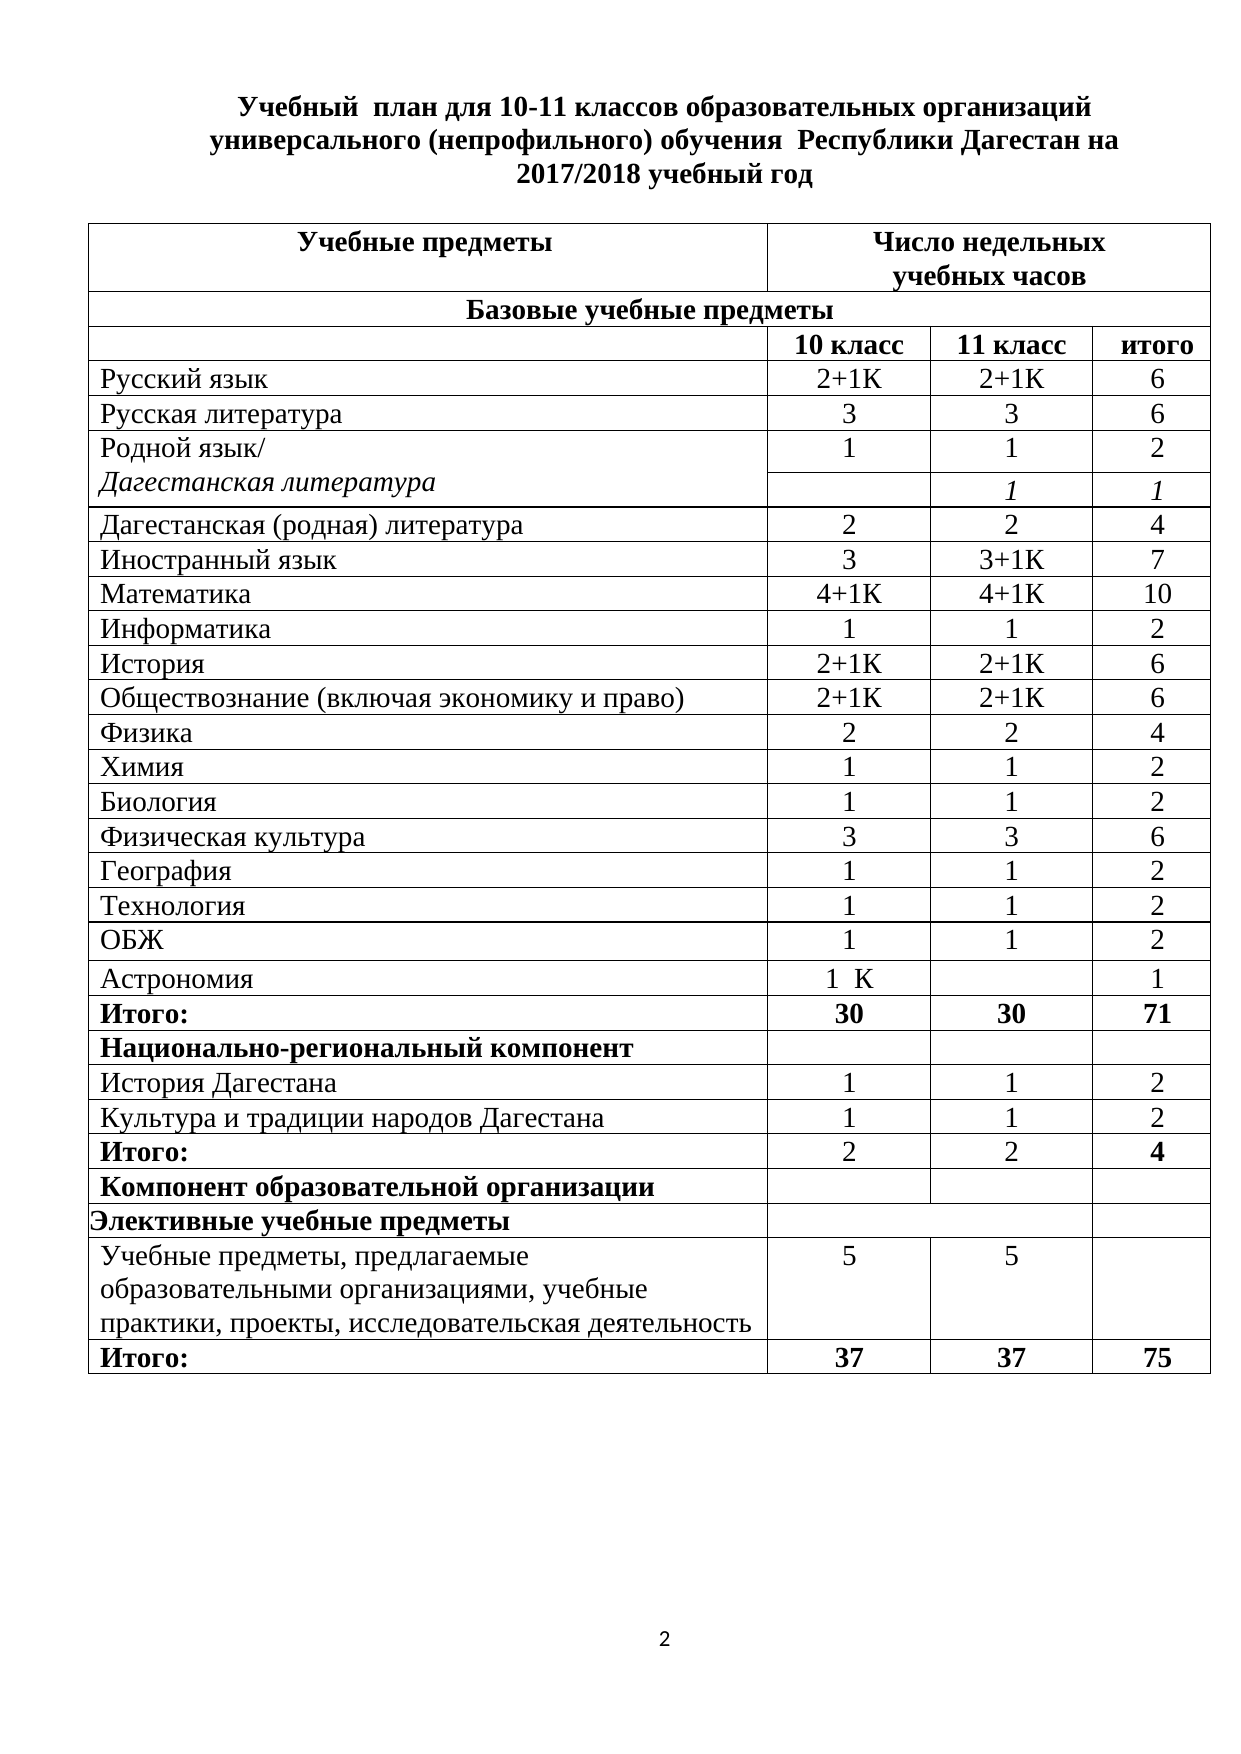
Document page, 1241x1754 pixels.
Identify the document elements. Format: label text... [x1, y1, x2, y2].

table_cell [768, 1204, 1092, 1237]
table_cell 2 [1093, 431, 1210, 472]
table_cell 2+1К [931, 646, 1092, 679]
table_cell Биология [89, 784, 767, 818]
table_cell 3 [931, 396, 1092, 429]
table_cell [1093, 1204, 1210, 1237]
table_cell 3 [768, 396, 930, 429]
table_cell 1 [768, 923, 930, 960]
table_cell Родной язык/ Дагестанская литература [89, 431, 767, 506]
table_cell 4 [1093, 1134, 1210, 1168]
table_cell 1 [931, 784, 1092, 818]
table_cell 2+1К [931, 361, 1092, 395]
table_cell 11 класс [931, 327, 1092, 360]
table_cell Иностранный язык [89, 542, 767, 576]
table_cell [1093, 1238, 1210, 1339]
table_cell 1 [931, 431, 1092, 472]
table_cell [1093, 1169, 1210, 1202]
table_cell Национально-региональный компонент [89, 1031, 767, 1064]
table_cell 10 [1093, 577, 1210, 610]
table_cell Русский язык [89, 361, 767, 395]
table_cell 2 [768, 1134, 930, 1168]
table_cell Астрономия [89, 961, 767, 995]
table_cell Русская литература [89, 396, 767, 429]
table_cell 2 [768, 715, 930, 748]
table_cell 5 [768, 1238, 930, 1339]
table_cell 1 [768, 888, 930, 921]
table_cell Культура и традиции народов Дагестана [89, 1100, 767, 1133]
table_cell Химия [89, 750, 767, 783]
table_cell [768, 1031, 930, 1064]
table_cell 6 [1093, 361, 1210, 395]
table_cell Физическая культура [89, 819, 767, 852]
table_cell Физика [89, 715, 767, 748]
table_cell 2+1К [768, 680, 930, 714]
table_cell [931, 961, 1092, 995]
table_cell Дагестанская (родная) литература [89, 508, 767, 541]
table_cell 1 [931, 611, 1092, 645]
table_cell Итого: [89, 1340, 767, 1373]
table_cell 1 [931, 923, 1092, 960]
table_cell 37 [931, 1340, 1092, 1373]
table_cell 75 [1093, 1340, 1210, 1373]
table_cell 2 [931, 508, 1092, 541]
table_cell 2 [1093, 611, 1210, 645]
table_cell История [89, 646, 767, 679]
table_header Число недельных учебных часов [768, 224, 1210, 291]
table_cell 2 [931, 715, 1092, 748]
table_cell Технология [89, 888, 767, 921]
table_cell 2 [1093, 1065, 1210, 1099]
table_cell Итого: [89, 1134, 767, 1168]
table_cell 71 [1093, 996, 1210, 1029]
table_cell [1093, 1031, 1210, 1064]
table_cell 1 [768, 1100, 930, 1133]
table_cell 1 [931, 473, 1092, 506]
title Учебный план для 10-11 классов образовательных организаций универсального (непрофильного) обучения Республики Дагестан на 2017/2018 учебный год [177, 89, 1152, 189]
table_cell Информатика [89, 611, 767, 645]
table_cell 2 [768, 508, 930, 541]
table_cell 4 [1093, 715, 1210, 748]
table_cell 6 [1093, 819, 1210, 852]
table_cell 2+1К [931, 680, 1092, 714]
table_cell ОБЖ [89, 923, 767, 960]
table_header Учебные предметы [89, 224, 767, 291]
table_cell 2 [1093, 853, 1210, 887]
table_cell 1 К [768, 961, 930, 995]
table_cell История Дагестана [89, 1065, 767, 1099]
table_cell 1 [768, 431, 930, 472]
table_cell [768, 1169, 930, 1202]
table_cell 2 [1093, 888, 1210, 921]
table_cell 30 [931, 996, 1092, 1029]
table_cell Учебные предметы, предлагаемые образовательными организациями, учебные практики, проекты, исследовательская деятельность [89, 1238, 767, 1339]
table_cell 1 [931, 1100, 1092, 1133]
table_cell 2 [1093, 784, 1210, 818]
table_cell 7 [1093, 542, 1210, 576]
table_cell 4+1К [931, 577, 1092, 610]
table_cell 3 [768, 542, 930, 576]
table_cell 1 [931, 750, 1092, 783]
table_cell 2 [931, 1134, 1092, 1168]
table_cell 6 [1093, 646, 1210, 679]
table_cell Компонент образовательной организации [89, 1169, 767, 1202]
table_cell 2+1К [768, 361, 930, 395]
table_cell 2 [1093, 1100, 1210, 1133]
table_cell 1 [768, 611, 930, 645]
table_cell 1 [1093, 473, 1210, 506]
table_cell 1 [768, 750, 930, 783]
table_cell 3+1К [931, 542, 1092, 576]
table_cell 5 [931, 1238, 1092, 1339]
table_cell [931, 1169, 1092, 1202]
table_cell 4 [1093, 508, 1210, 541]
table_cell 6 [1093, 396, 1210, 429]
table_cell 1 [768, 853, 930, 887]
table_cell 37 [768, 1340, 930, 1373]
table_cell [89, 327, 767, 360]
table_cell 2 [1093, 750, 1210, 783]
table_cell Обществознание (включая экономику и право) [89, 680, 767, 714]
table_cell 2 [1093, 923, 1210, 960]
table_cell 1 [931, 853, 1092, 887]
table_cell 2+1К [768, 646, 930, 679]
table_cell Элективные учебные предметы [89, 1204, 767, 1237]
table_cell 30 [768, 996, 930, 1029]
table_cell [768, 473, 930, 506]
table_cell 4+1К [768, 577, 930, 610]
table_cell 10 класс [768, 327, 930, 360]
table_cell 3 [768, 819, 930, 852]
table_cell 1 [931, 888, 1092, 921]
table_cell 1 [768, 784, 930, 818]
table_cell 1 [768, 1065, 930, 1099]
table_cell Математика [89, 577, 767, 610]
table_cell 1 [1093, 961, 1210, 995]
table_cell Базовые учебные предметы [89, 292, 1210, 326]
table_cell [931, 1031, 1092, 1064]
table_cell итого [1093, 327, 1210, 360]
table_cell Итого: [89, 996, 767, 1029]
table_cell 6 [1093, 680, 1210, 714]
table_cell География [89, 853, 767, 887]
table_cell 1 [931, 1065, 1092, 1099]
table_cell 3 [931, 819, 1092, 852]
